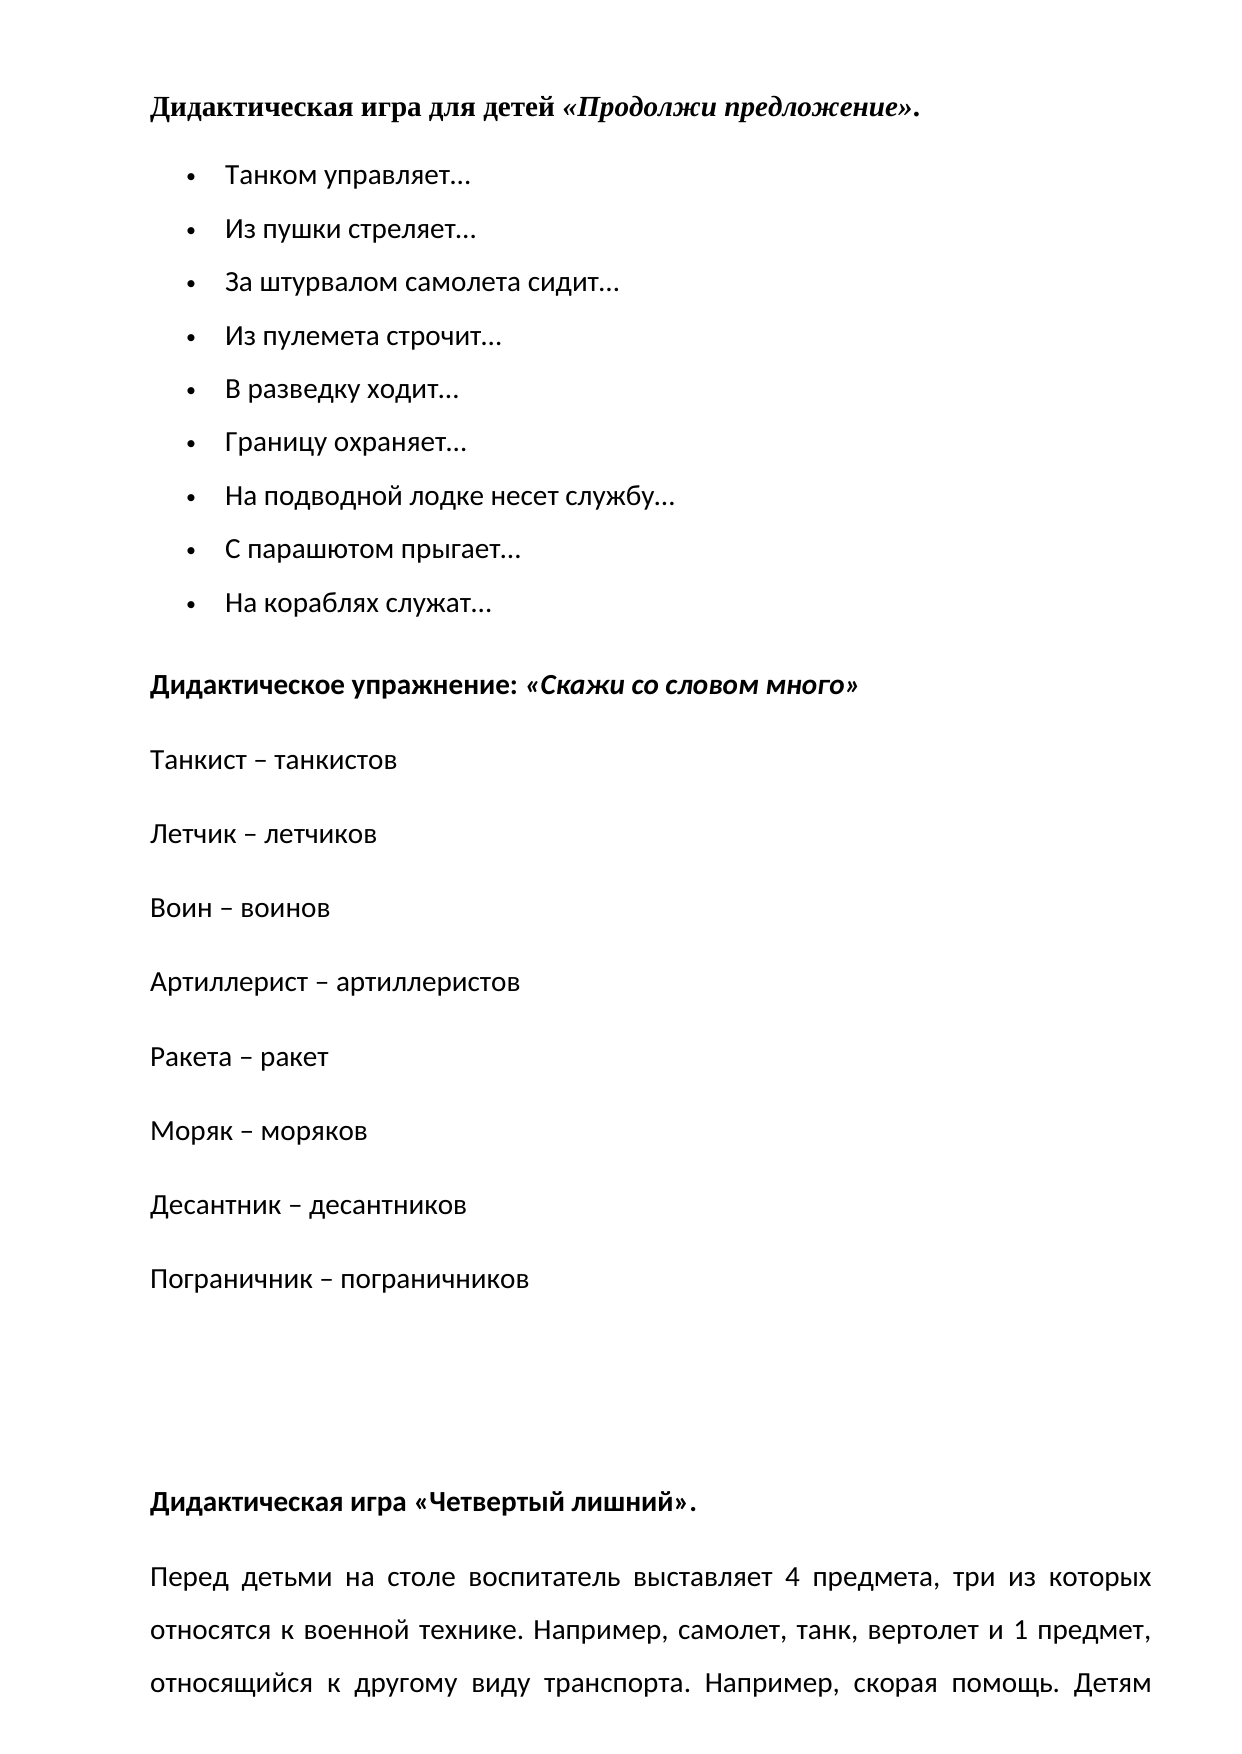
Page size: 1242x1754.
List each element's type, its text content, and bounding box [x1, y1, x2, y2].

text Дидактическая игра для детей «Продолжи предложение». [150, 89, 1153, 122]
list Танком управляет… [187, 156, 1153, 192]
list С парашютом прыгает… [187, 530, 1153, 566]
text Воин – воинов [150, 889, 1153, 925]
text Моряк – моряков [150, 1112, 1153, 1148]
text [150, 1558, 1153, 1700]
list За штурвалом самолета сидит… [187, 263, 1153, 299]
text Дидактическая игра «Четвертый лишний». [150, 1483, 1153, 1519]
text Летчик – летчиков [150, 815, 1153, 851]
list Границу охраняет… [187, 423, 1153, 459]
text Танкист – танкистов [150, 741, 1153, 776]
list На кораблях служат… [187, 584, 1153, 619]
text Артиллерист – артиллеристов [150, 963, 1153, 999]
text Пограничник – пограничников [150, 1261, 1153, 1296]
text Дидактическое упражнение: «Скажи со словом много» [150, 666, 1153, 702]
list В разведку ходит… [187, 370, 1153, 406]
text Десантник – десантников [150, 1186, 1153, 1222]
list Из пулемета строчит… [187, 317, 1153, 352]
list На подводной лодке несет службу… [187, 477, 1153, 513]
list Из пушки стреляет… [187, 210, 1153, 245]
text Ракета – ракет [150, 1038, 1153, 1073]
